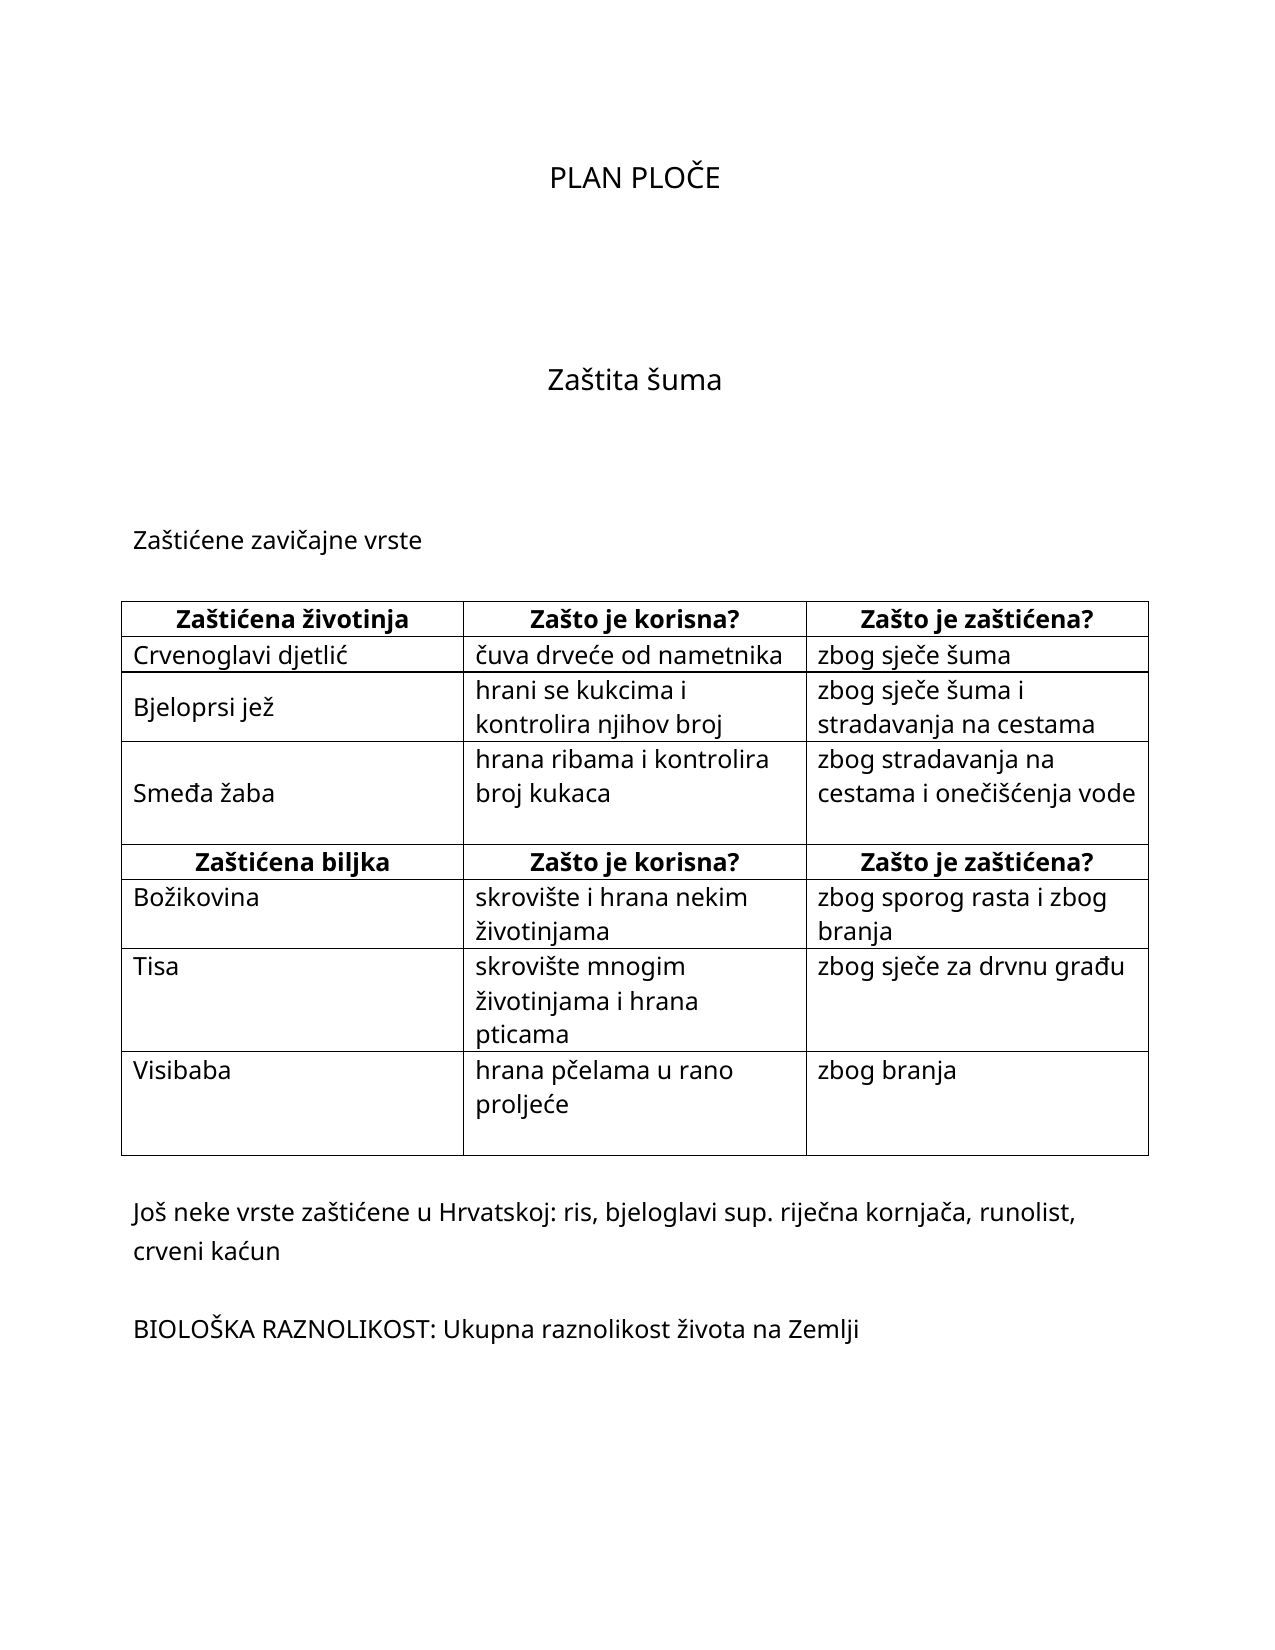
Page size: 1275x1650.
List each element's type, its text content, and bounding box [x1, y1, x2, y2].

table_cell Visibaba [122, 1052, 463, 1154]
text Zaštita šuma [133, 360, 1137, 399]
table_cell Smeđa žaba [122, 742, 463, 844]
table_cell Crvenoglavi djetlić [122, 637, 463, 671]
table_cell skrovište i hrana nekim životinjama [464, 880, 806, 948]
table_cell čuva drveće od nametnika [464, 637, 806, 671]
table_cell hrana pčelama u rano proljeće [464, 1052, 806, 1154]
table_cell Bjeloprsi jež [122, 673, 463, 741]
table_cell Zaštićena biljka [122, 845, 463, 879]
table_cell Zašto je zaštićena? [807, 845, 1148, 879]
text PLAN PLOČE [133, 157, 1137, 197]
table_cell hrani se kukcima i kontrolira njihov broj [464, 673, 806, 741]
table_cell zbog stradavanja na cestama i onečišćenja vode [807, 742, 1148, 844]
table_cell hrana ribama i kontrolira broj kukaca [464, 742, 806, 844]
table_cell zbog branja [807, 1052, 1148, 1154]
table_cell Tisa [122, 949, 463, 1051]
table_cell zbog sječe za drvnu građu [807, 949, 1148, 1051]
table_cell Božikovina [122, 880, 463, 948]
table_header Zašto je korisna? [464, 602, 806, 636]
table_cell Zašto je korisna? [464, 845, 806, 879]
text Zaštićene zavičajne vrste [133, 523, 1137, 557]
table_cell zbog sječe šuma [807, 637, 1148, 671]
text Još neke vrste zaštićene u Hrvatskoj: ris, bjeloglavi sup. riječna kornjača, runolist, crveni kaćun [133, 1195, 1137, 1268]
table_header Zašto je zaštićena? [807, 602, 1148, 636]
text BIOLOŠKA RAZNOLIKOST: Ukupna raznolikost života na Zemlji [133, 1312, 1137, 1346]
table_header Zaštićena životinja [122, 602, 463, 636]
table_cell skrovište mnogim životinjama i hrana pticama [464, 949, 806, 1051]
table_cell zbog sječe šuma i stradavanja na cestama [807, 673, 1148, 741]
table_cell zbog sporog rasta i zbog branja [807, 880, 1148, 948]
